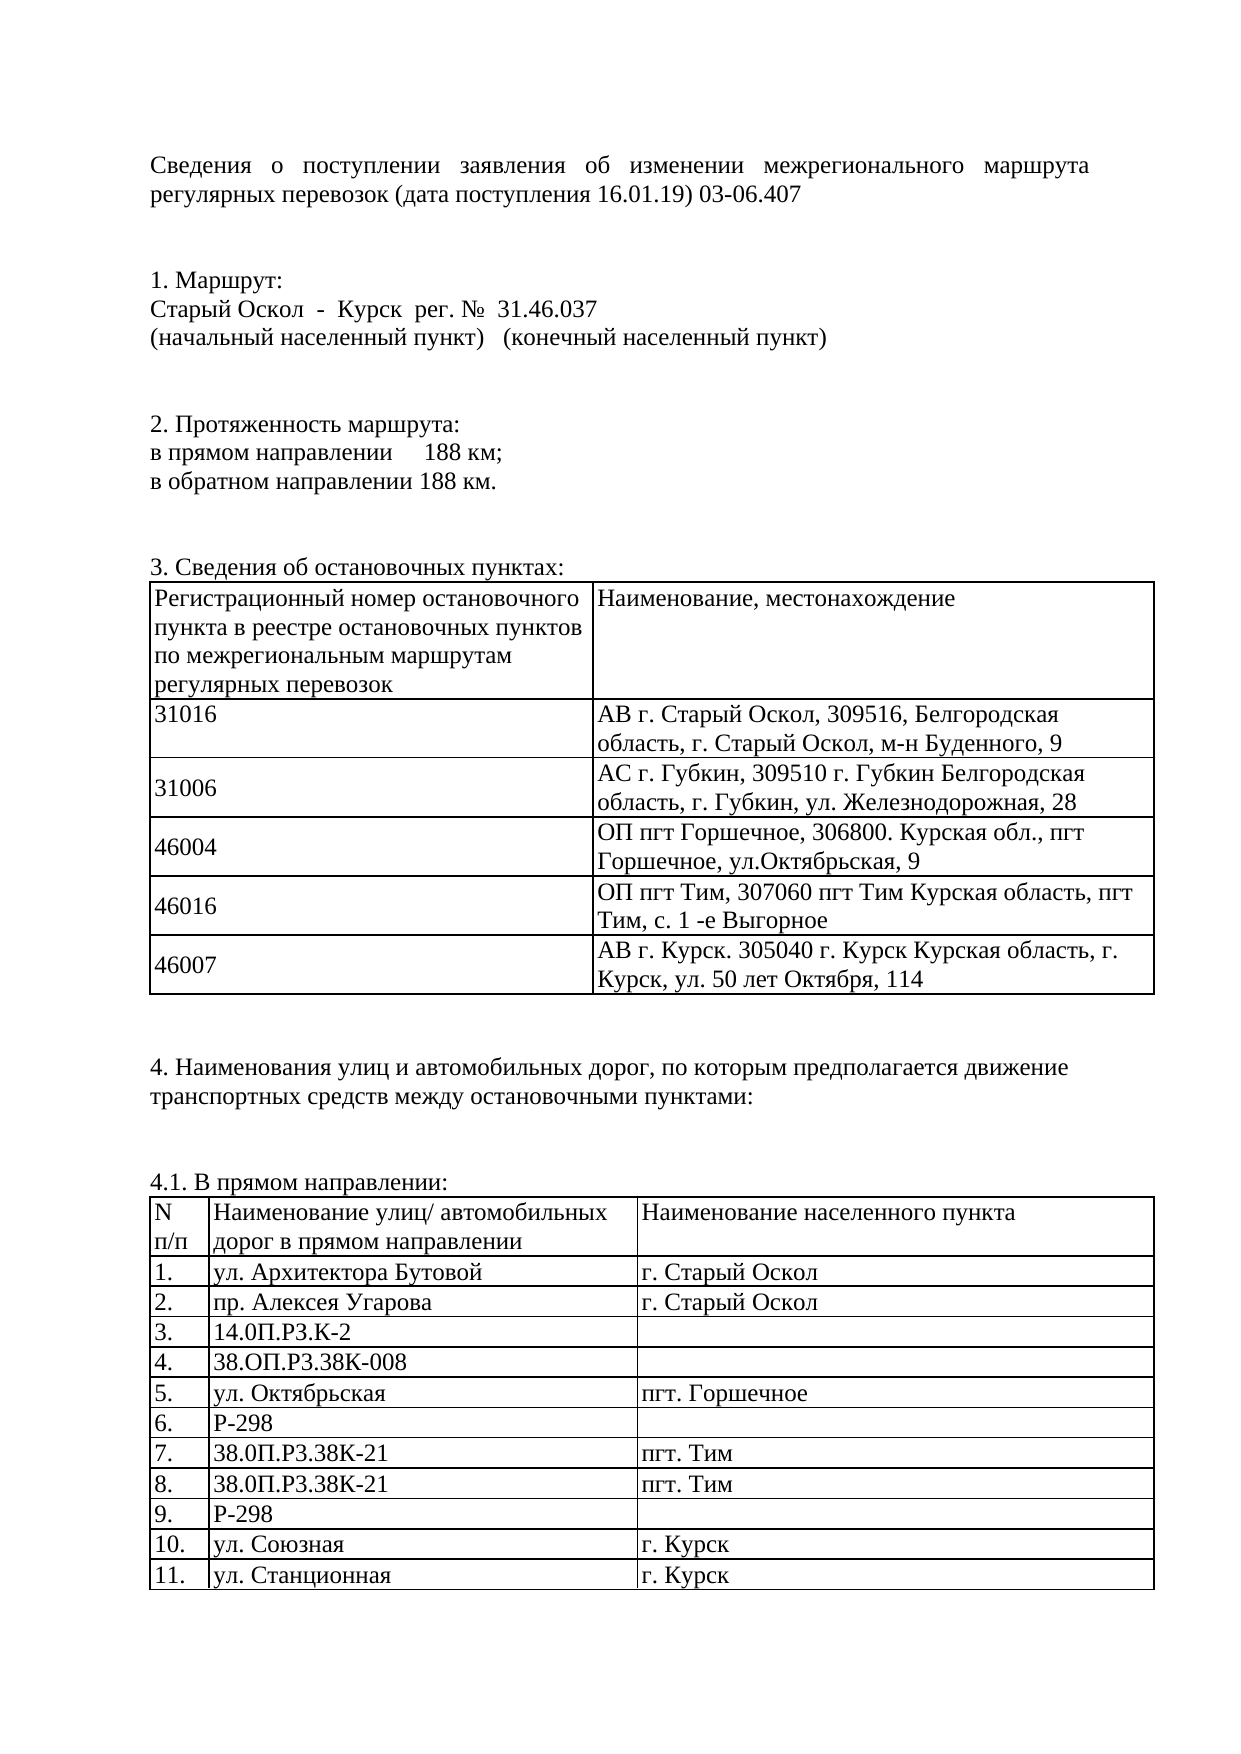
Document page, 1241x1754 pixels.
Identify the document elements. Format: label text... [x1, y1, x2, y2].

text в обратном направлении 188 км. [150, 466, 1090, 495]
text Старый Оскол - Курск рег. № 31.46.037 [150, 294, 1090, 322]
text (начальный населенный пункт) (конечный населенный пункт) [150, 322, 1090, 351]
text Сведения о поступлении заявления об изменении межрегионального маршрута регулярных перевозок (дата поступления 16.01.19) 03-06.407 [150, 150, 1090, 207]
table_cell ул. Октябрьская [210, 1378, 637, 1407]
table_cell 3. [151, 1317, 208, 1346]
table_cell 14.0П.РЗ.К-2 [210, 1317, 637, 1346]
table_cell 38.ОП.Р3.38К-008 [210, 1348, 637, 1376]
table_cell Р-298 [210, 1499, 637, 1528]
table_cell 11. [151, 1560, 208, 1588]
table_cell пгт. Тим [638, 1469, 1153, 1497]
text в прямом направлении 188 км; [150, 437, 1090, 466]
table_cell АВ г. Курск. 305040 г. Курск Курская область, г. Курск, ул. 50 лет Октября, 114 [594, 936, 1153, 993]
table_cell ул. Станционная [210, 1560, 637, 1588]
table_cell г. Старый Оскол [638, 1257, 1153, 1285]
table_cell ОП пгт Тим, 307060 пгт Тим Курская область, пгт Тим, с. 1 -е Выгорное [594, 877, 1153, 934]
table_cell 46016 [151, 877, 592, 934]
table_cell [638, 1348, 1153, 1376]
text 1. Маршрут: [150, 265, 1090, 294]
table_cell ОП пгт Горшечное, 306800. Курская обл., пгт Горшечное, ул.Октябрьская, 9 [594, 818, 1153, 875]
table_cell ул. Архитектора Бутовой [210, 1257, 637, 1285]
table_cell г. Старый Оскол [638, 1287, 1153, 1316]
table_cell 2. [151, 1287, 208, 1316]
table_cell 31016 [151, 700, 592, 757]
table_cell [638, 1499, 1153, 1528]
text 3. Сведения об остановочных пунктах: [150, 552, 1090, 581]
table_cell АС г. Губкин, 309510 г. Губкин Белгородская область, г. Губкин, ул. Железнодорожная, 28 [594, 758, 1153, 816]
table_cell 46007 [151, 936, 592, 993]
table_header Наименование населенного пункта [638, 1198, 1153, 1255]
table_cell 4. [151, 1348, 208, 1376]
table_cell 46004 [151, 818, 592, 875]
table_cell 38.0П.Р3.38К-21 [210, 1438, 637, 1467]
text 2. Протяженность маршрута: [150, 409, 1090, 437]
table_cell 10. [151, 1530, 208, 1558]
table_cell АВ г. Старый Оскол, 309516, Белгородская область, г. Старый Оскол, м-н Буденного, 9 [594, 700, 1153, 757]
table_cell г. Курск [638, 1560, 1153, 1588]
table_cell [638, 1408, 1153, 1437]
table_cell 7. [151, 1438, 208, 1467]
text 4. Наименования улиц и автомобильных дорог, по которым предполагается движение транспортных средств между остановочными пунктами: [150, 1052, 1090, 1110]
table_cell 38.0П.Р3.38К-21 [210, 1469, 637, 1497]
table_cell 31006 [151, 758, 592, 816]
table_header Регистрационный номер остановочного пункта в реестре остановочных пунктов по межрегиональным маршрутам регулярных перевозок [151, 583, 592, 698]
table_cell 8. [151, 1469, 208, 1497]
table_cell 1. [151, 1257, 208, 1285]
table_cell пгт. Тим [638, 1438, 1153, 1467]
table_cell ул. Союзная [210, 1530, 637, 1558]
table_header N п/п [151, 1198, 208, 1255]
table_cell г. Курск [638, 1530, 1153, 1558]
table_cell Р-298 [210, 1408, 637, 1437]
table_cell [638, 1317, 1153, 1346]
table_cell пгт. Горшечное [638, 1378, 1153, 1407]
table_cell 6. [151, 1408, 208, 1437]
table_cell пр. Алексея Угарова [210, 1287, 637, 1316]
table_cell 9. [151, 1499, 208, 1528]
table_header Наименование, местонахождение [594, 583, 1153, 698]
table_header Наименование улиц/ автомобильных дорог в прямом направлении [210, 1198, 637, 1255]
text 4.1. В прямом направлении: [150, 1167, 1090, 1196]
table_cell 5. [151, 1378, 208, 1407]
